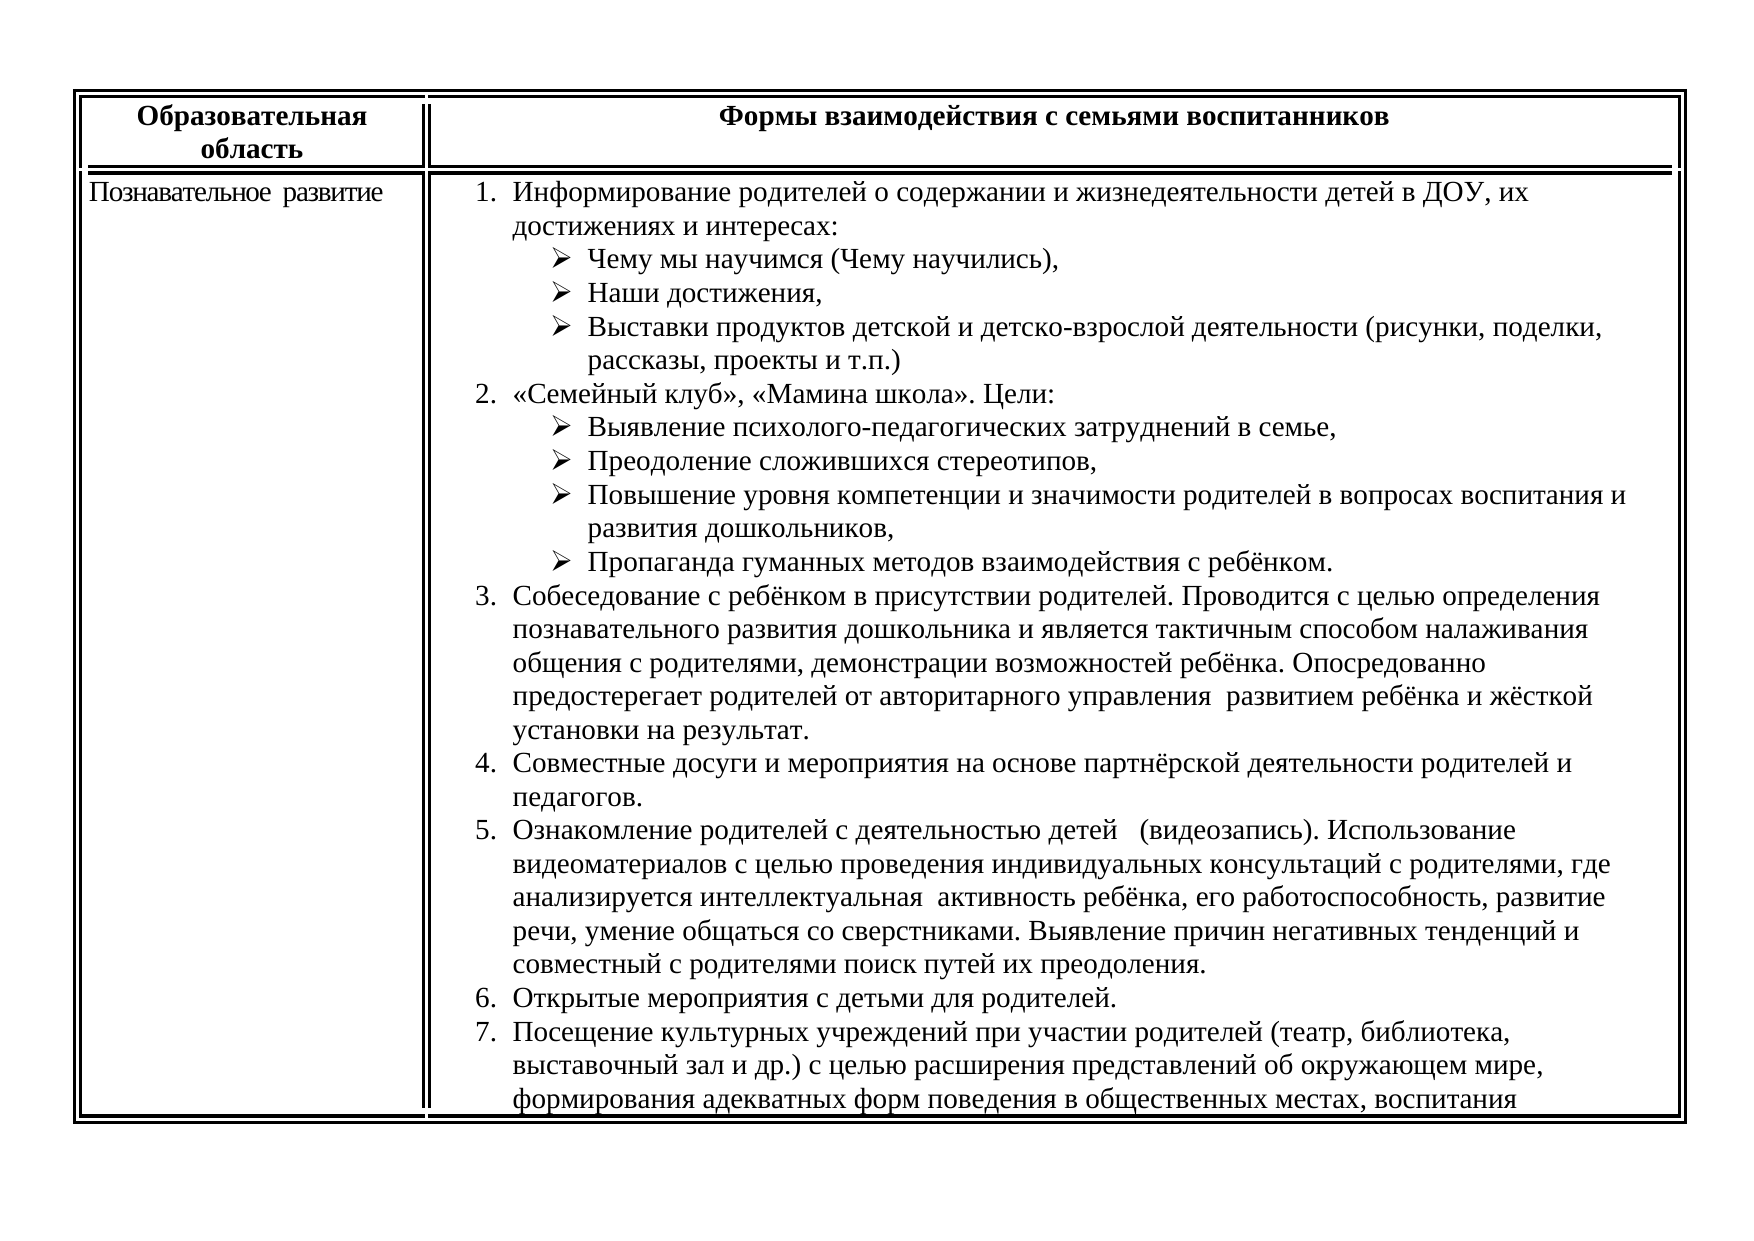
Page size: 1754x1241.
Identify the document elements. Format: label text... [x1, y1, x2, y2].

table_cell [426, 165, 1682, 1114]
table_header Образовательная область [78, 92, 426, 165]
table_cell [78, 165, 426, 1114]
table_header Формы взаимодействия с семьями воспитанников [426, 92, 1682, 165]
